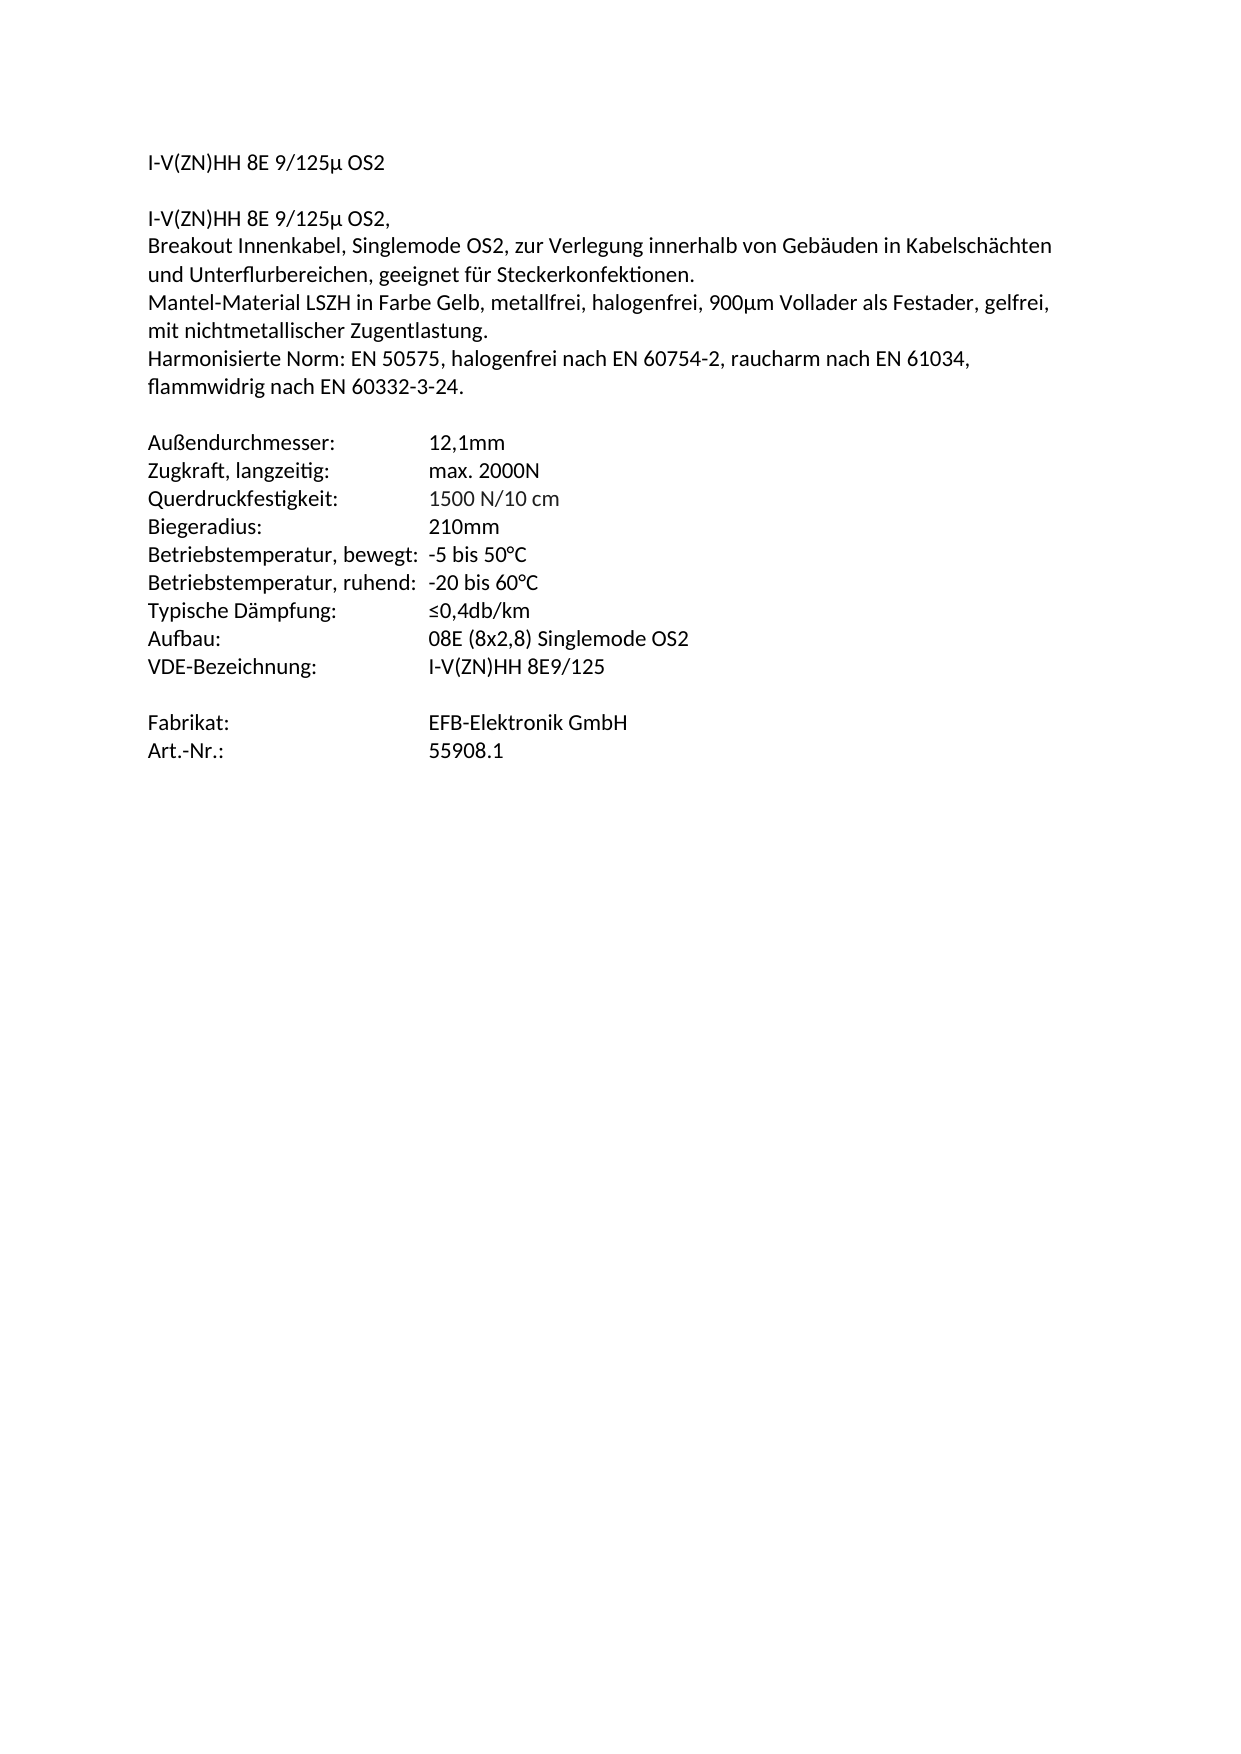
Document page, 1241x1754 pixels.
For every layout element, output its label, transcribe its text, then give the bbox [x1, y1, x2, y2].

text Mantel-Material LSZH in Farbe Gelb, metallfrei, halogenfrei, 900µm Vollader als Festader, gelfrei, mit nichtmetallischer Zugentlastung. [148, 288, 1093, 344]
text Aufbau: 08E (8x2,8) Singlemode OS2 [148, 624, 1093, 652]
text Betriebstemperatur, ruhend: -20 bis 60°C [148, 568, 1093, 596]
text Biegeradius: 210mm [148, 512, 1093, 540]
text Fabrikat: EFB-Elektronik GmbH [148, 708, 1093, 736]
text Art.-Nr.: 55908.1 [148, 736, 1093, 764]
text Harmonisierte Norm: EN 50575, halogenfrei nach EN 60754-2, raucharm nach EN 61034, flammwidrig nach EN 60332-3-24. [148, 344, 1093, 400]
text Betriebstemperatur, bewegt: -5 bis 50°C [148, 540, 1093, 568]
text Typische Dämpfung: ≤0,4db/km [148, 596, 1093, 624]
text Querdruckfestigkeit: 1500 N/10 cm [148, 484, 1093, 512]
text I-V(ZN)HH 8E 9/125µ OS2 [148, 148, 1093, 176]
text VDE-Bezeichnung: I-V(ZN)HH 8E9/125 [148, 652, 1093, 680]
text I-V(ZN)HH 8E 9/125µ OS2, [148, 204, 1093, 232]
text Breakout Innenkabel, Singlemode OS2, zur Verlegung innerhalb von Gebäuden in Kabelschächten und Unterflurbereichen, geeignet für Steckerkonfektionen. [148, 232, 1093, 288]
text Außendurchmesser: 12,1mm [148, 428, 1093, 456]
text Zugkraft, langzeitig: max. 2000N [148, 456, 1093, 484]
